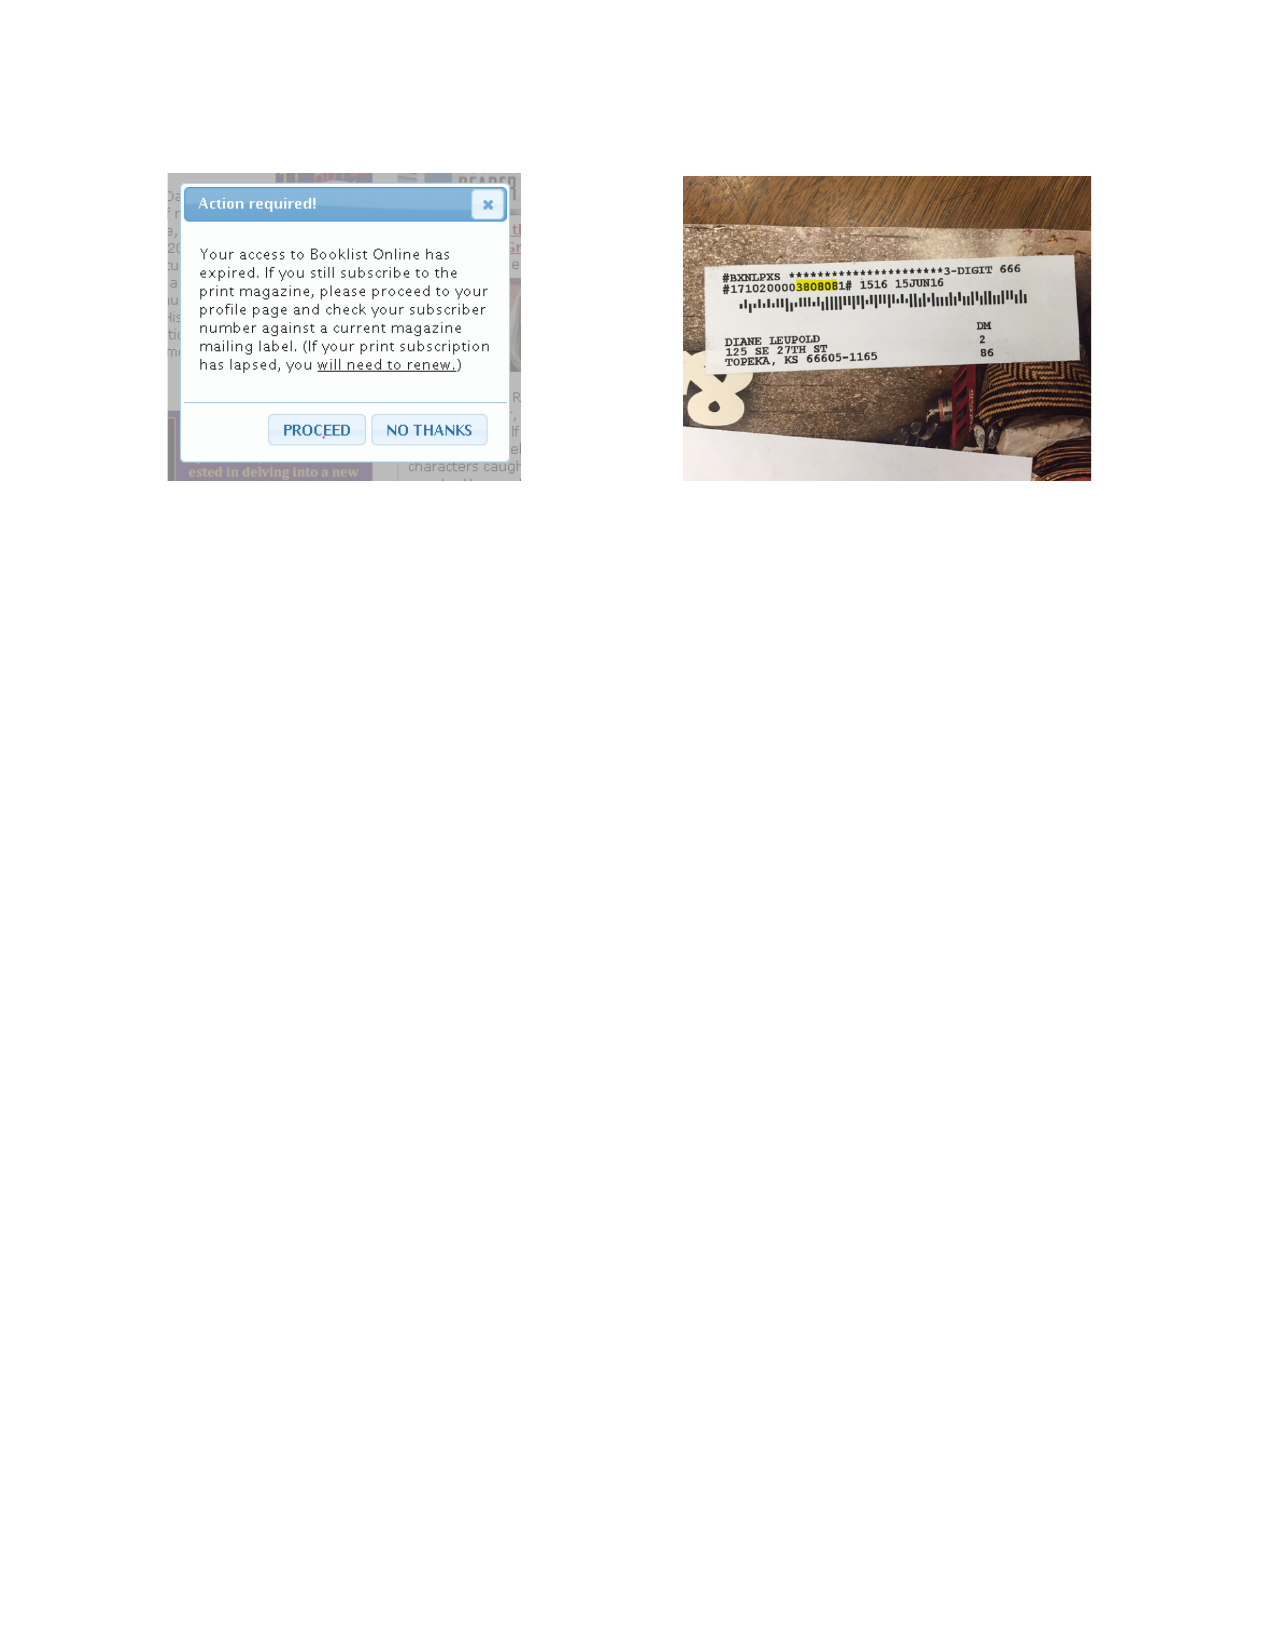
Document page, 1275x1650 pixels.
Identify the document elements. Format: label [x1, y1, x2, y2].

picture [682, 175, 1092, 481]
picture [167, 173, 521, 481]
